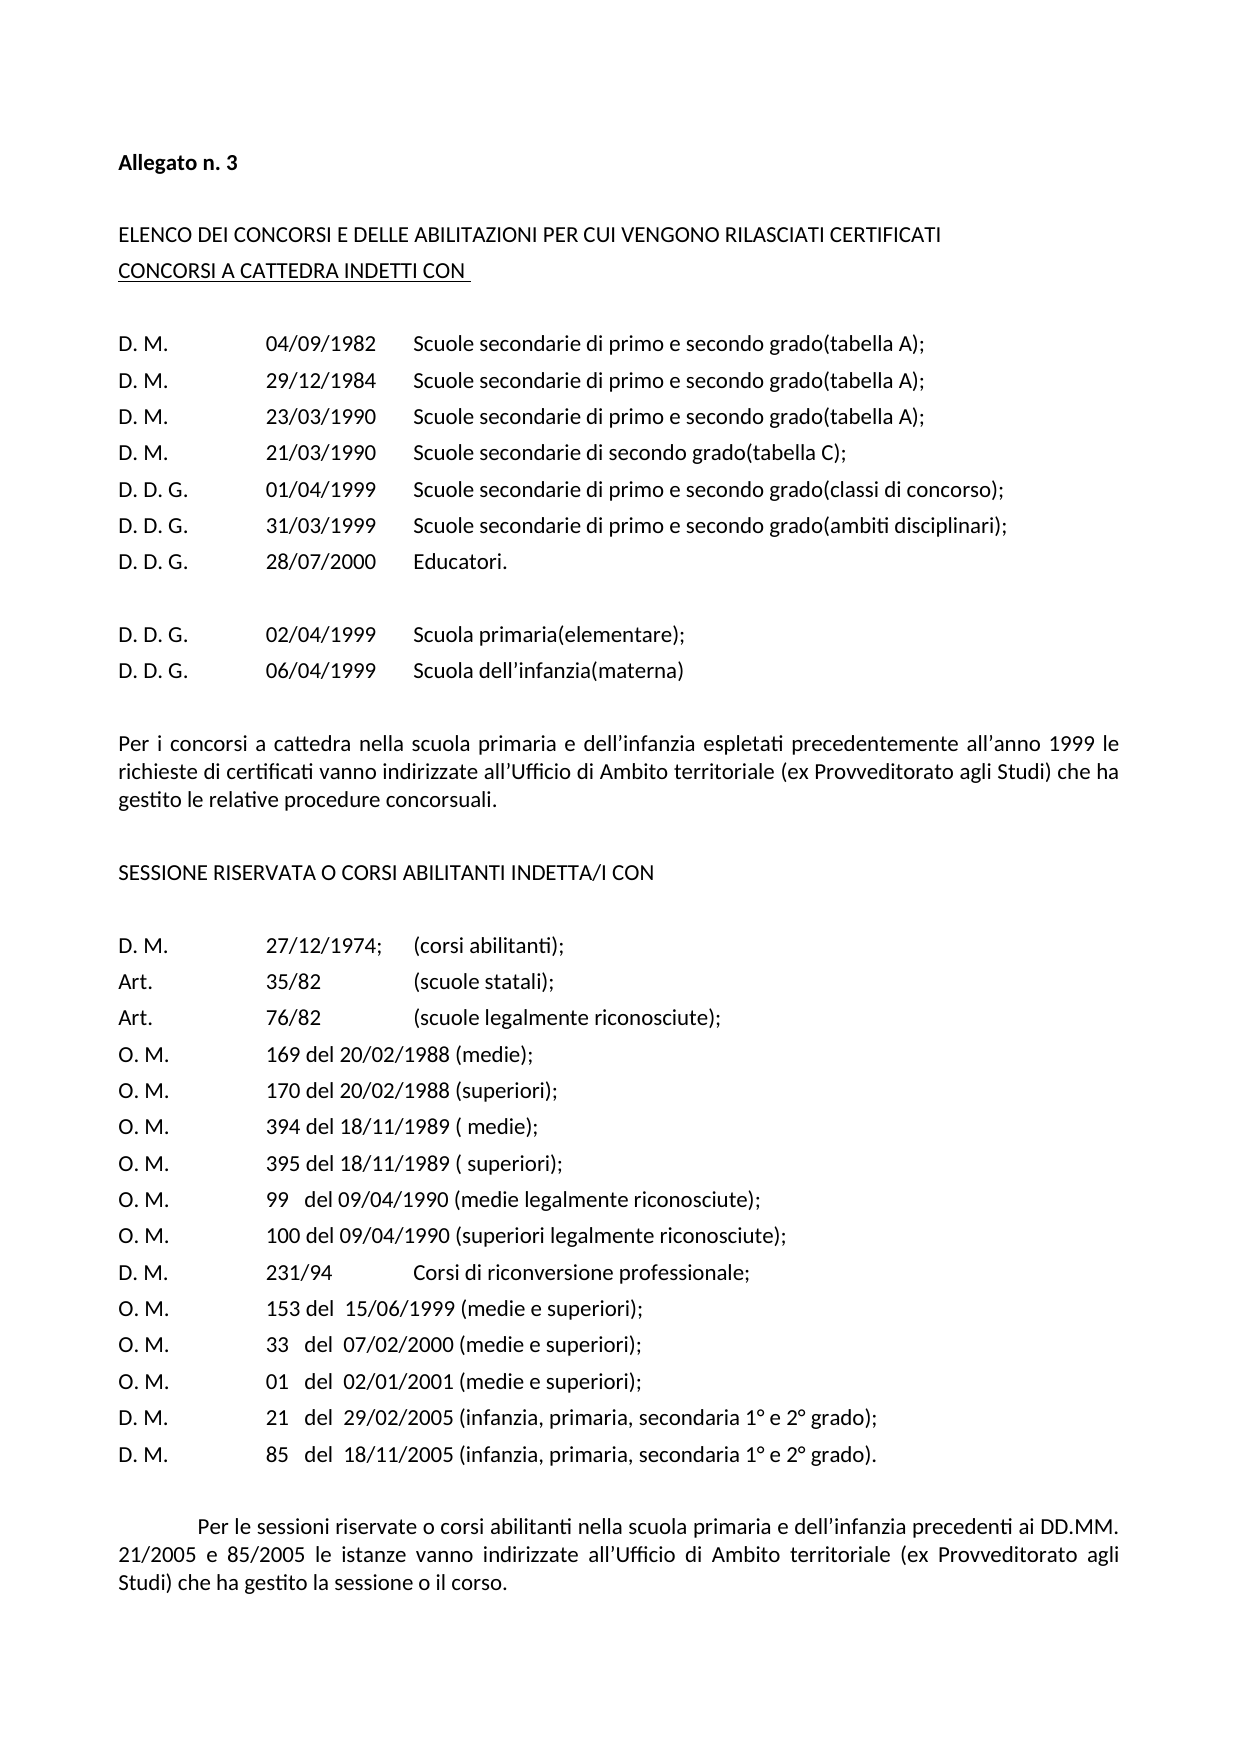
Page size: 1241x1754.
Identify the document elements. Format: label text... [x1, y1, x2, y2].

text O. M. 100 del 09/04/1990 (superiori legalmente riconosciute); [118, 1222, 1122, 1249]
text O. M. 33 del 07/02/2000 (medie e superiori); [118, 1331, 1122, 1359]
text D. M. 21 del 29/02/2005 (infanzia, primaria, secondaria 1° e 2° grado); [118, 1403, 1122, 1431]
text Per i concorsi a cattedra nella scuola primaria e dell’infanzia espletati precedentemente all’anno 1999 le richieste di certificati vanno indirizzate all’Ufficio di Ambito territoriale (ex Provveditorato agli Studi) che ha gestito le relative procedure concorsuali. [118, 729, 1122, 813]
text D. M. 23/03/1990 Scuole secondarie di primo e secondo grado(tabella A); [118, 402, 1122, 430]
text D. M. 21/03/1990 Scuole secondarie di secondo grado(tabella C); [118, 438, 1122, 466]
text D. D. G. 06/04/1999 Scuola dell’infanzia(materna) [118, 657, 1122, 684]
text CONCORSI A CATTEDRA INDETTI CON [118, 257, 1122, 285]
text O. M. 170 del 20/02/1988 (superiori); [118, 1076, 1122, 1104]
text D. M. 29/12/1984 Scuole secondarie di primo e secondo grado(tabella A); [118, 366, 1122, 394]
text O. M. 01 del 02/01/2001 (medie e superiori); [118, 1367, 1122, 1395]
text O. M. 395 del 18/11/1989 ( superiori); [118, 1149, 1122, 1177]
text Art. 35/82 (scuole statali); [118, 967, 1122, 995]
text O. M. 153 del 15/06/1999 (medie e superiori); [118, 1294, 1122, 1322]
text D. M. 27/12/1974; (corsi abilitanti); [118, 931, 1122, 959]
text D. M. 85 del 18/11/2005 (infanzia, primaria, secondaria 1° e 2° grado). [118, 1440, 1122, 1468]
text O. M. 99 del 09/04/1990 (medie legalmente riconosciute); [118, 1185, 1122, 1213]
text Allegato n. 3 [118, 148, 1122, 176]
text D. M. 231/94 Corsi di riconversione professionale; [118, 1258, 1122, 1286]
text D. D. G. 28/07/2000 Educatori. [118, 547, 1122, 576]
text Per le sessioni riservate o corsi abilitanti nella scuola primaria e dell’infanzia precedenti ai DD.MM. 21/2005 e 85/2005 le istanze vanno indirizzate all’Ufficio di Ambito territoriale (ex Provveditorato agli Studi) che ha gestito la sessione o il corso. [118, 1512, 1122, 1596]
text O. M. 394 del 18/11/1989 ( medie); [118, 1112, 1122, 1141]
text D. D. G. 31/03/1999 Scuole secondarie di primo e secondo grado(ambiti disciplinari); [118, 511, 1122, 539]
text D. M. 04/09/1982 Scuole secondarie di primo e secondo grado(tabella A); [118, 329, 1122, 357]
text ELENCO DEI CONCORSI E DELLE ABILITAZIONI PER CUI VENGONO RILASCIATI CERTIFICATI [118, 220, 1122, 248]
text O. M. 169 del 20/02/1988 (medie); [118, 1040, 1122, 1068]
text D. D. G. 01/04/1999 Scuole secondarie di primo e secondo grado(classi di concorso); [118, 475, 1122, 503]
text Art. 76/82 (scuole legalmente riconosciute); [118, 1003, 1122, 1031]
text D. D. G. 02/04/1999 Scuola primaria(elementare); [118, 620, 1122, 648]
text SESSIONE RISERVATA O CORSI ABILITANTI INDETTA/I CON [118, 858, 1122, 886]
